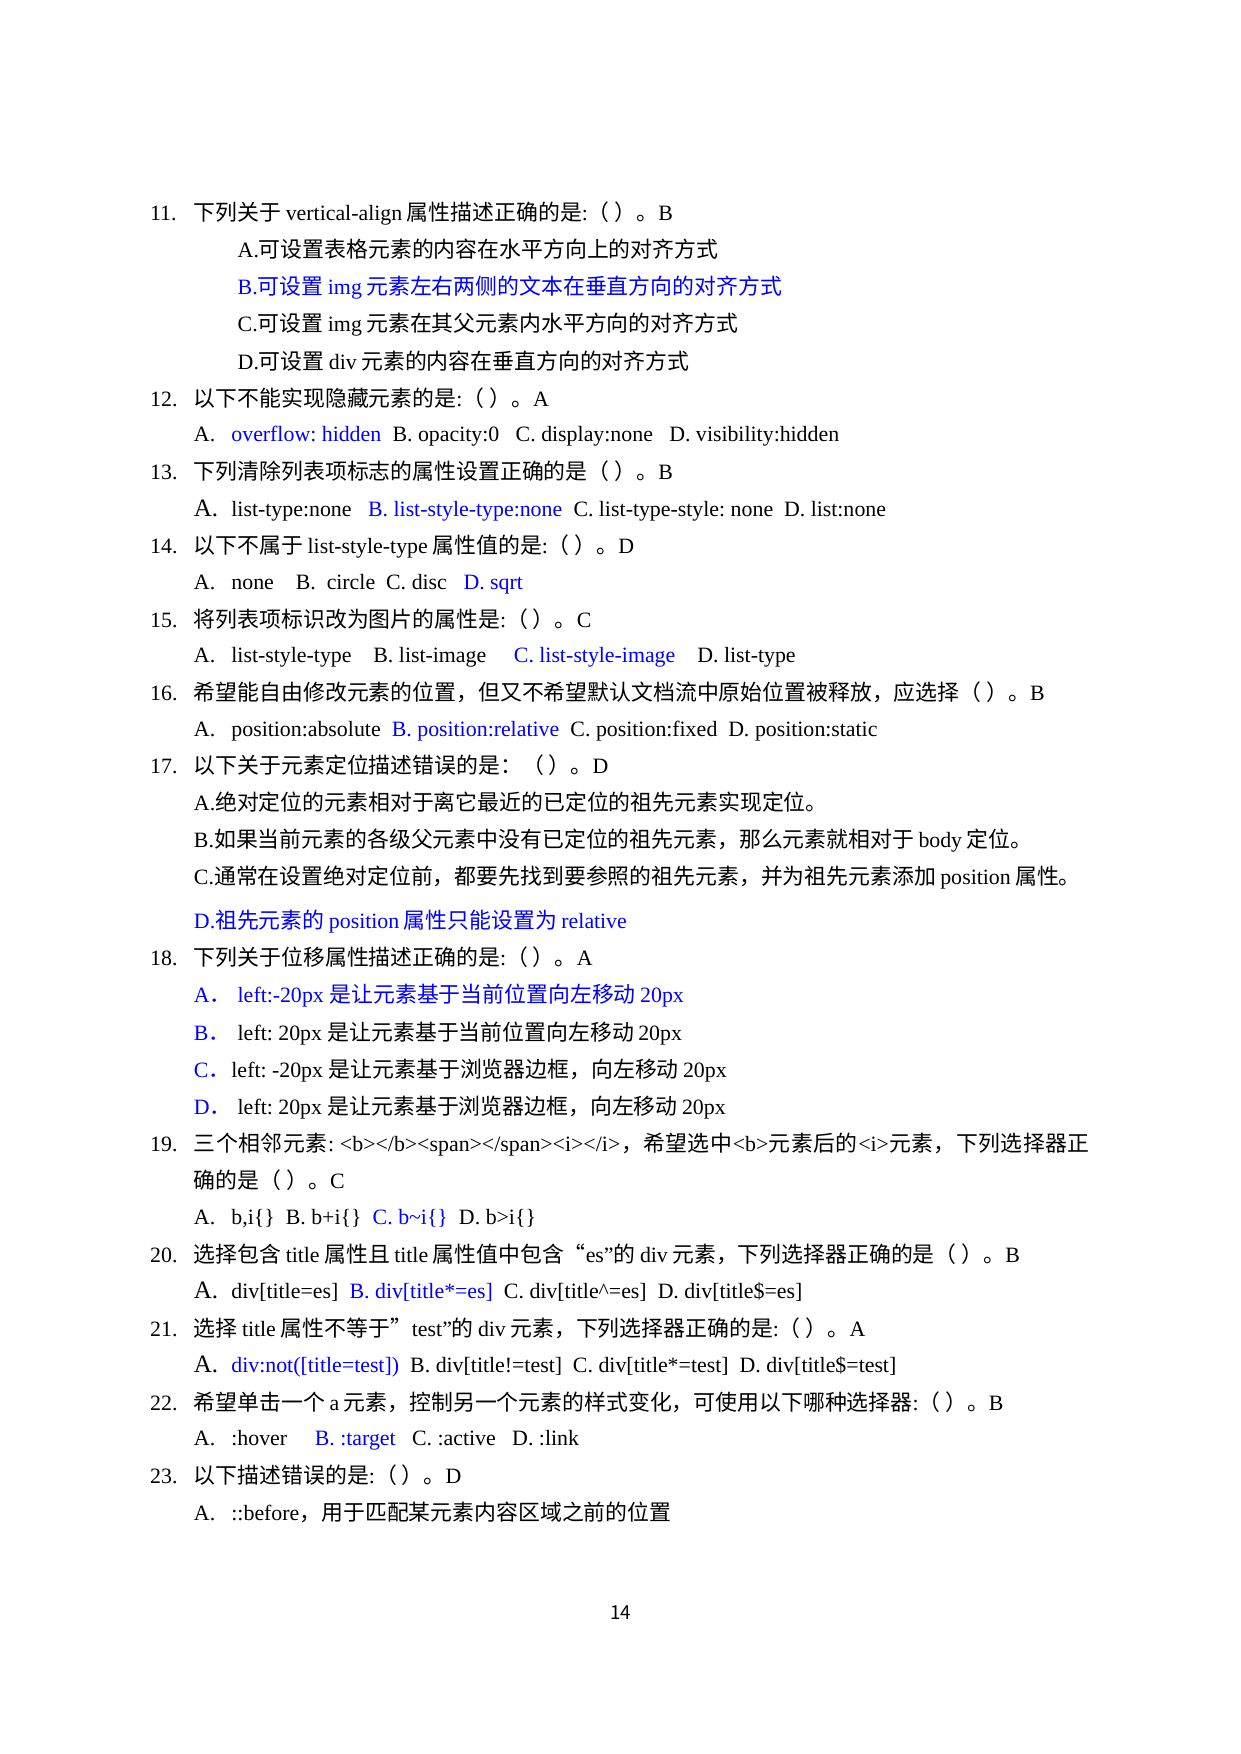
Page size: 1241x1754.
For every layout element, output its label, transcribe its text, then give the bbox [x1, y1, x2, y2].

text D.祖先元素的position属性只能设置为relative [194, 902, 1090, 935]
text C.通常在设置绝对定位前，都要先找到要参照的祖先元素，并为祖先元素添加position属性。 [194, 859, 1093, 891]
list :hover B. :target C. :active D. :link [194, 1421, 1093, 1454]
list 以下不属于list-style-type属性值的是:（ ）。D [150, 528, 1090, 560]
list div[title=es] B. div[title*=es] C. div[title^=es] D. div[title$=es] [194, 1273, 1093, 1306]
list 下列关于位移属性描述正确的是:（ ）。A [150, 940, 1090, 972]
list 以下关于元素定位描述错误的是：（ ）。D [150, 748, 1090, 781]
list left: -20px 是让元素基于浏览器边框，向左移动20px [194, 1051, 1090, 1084]
text A.可设置表格元素的内容在水平方向上的对齐方式 [194, 232, 1090, 264]
list 下列清除列表项标志的属性设置正确的是（ ）。B [150, 454, 1090, 486]
list ::before，用于匹配某元素内容区域之前的位置 [194, 1495, 1093, 1527]
list left: 20px 是让元素基于当前位置向左移动20px [150, 1014, 1090, 1047]
list 选择包含title属性且title属性值中包含“es”的div元素，下列选择器正确的是（ ）。B [150, 1236, 1090, 1269]
list overflow: hidden B. opacity:0 C. display:none D. visibility:hidden [194, 418, 1090, 450]
text B.如果当前元素的各级父元素中没有已定位的祖先元素，那么元素就相对于body定位。 [194, 822, 1093, 854]
list 将列表项标识改为图片的属性是:（ ）。C [150, 601, 1090, 634]
list none B. circle C. disc D. sqrt [194, 565, 1090, 597]
list 三个相邻元素: <b></b><span></span><i></i>，希望选中<b>元素后的<i>元素，下列选择器正确的是（ ）。C [150, 1126, 1090, 1195]
list position:absolute B. position:relative C. position:fixed D. position:static [194, 712, 1090, 744]
list list-type:none B. list-style-type:none C. list-type-style: none D. list:none [194, 491, 1090, 523]
list left:-20px 是让元素基于当前位置向左移动20px [194, 977, 1090, 1009]
text A.绝对定位的元素相对于离它最近的已定位的祖先元素实现定位。 [150, 785, 1090, 817]
list left: 20px 是让元素基于浏览器边框，向左移动20px [150, 1088, 1090, 1121]
list 选择title属性不等于”test”的div元素，下列选择器正确的是:（ ）。A [150, 1310, 1090, 1343]
text C.可设置img元素在其父元素内水平方向的对齐方式 [194, 306, 1090, 338]
list 希望能自由修改元素的位置，但又不希望默认文档流中原始位置被释放，应选择（ ）。B [150, 675, 1090, 707]
text B.可设置img元素左右两侧的文本在垂直方向的对齐方式 [194, 269, 1090, 301]
list list-style-type B. list-image C. list-style-image D. list-type [194, 638, 1090, 671]
list 以下描述错误的是:（ ）。D [150, 1458, 1090, 1490]
list div:not([title=test]) B. div[title!=test] C. div[title*=test] D. div[title$=test] [194, 1347, 1093, 1380]
text D.可设置div元素的内容在垂直方向的对齐方式 [194, 343, 1090, 376]
list 下列关于vertical-align属性描述正确的是:（ ）。B [150, 194, 1090, 227]
list b,i{} B. b+i{} C. b~i{} D. b>i{} [194, 1200, 1090, 1233]
list 希望单击一个a元素，控制另一个元素的样式变化，可使用以下哪种选择器:（ ）。B [150, 1384, 1090, 1417]
list 以下不能实现隐藏元素的是:（ ）。A [150, 380, 1090, 413]
